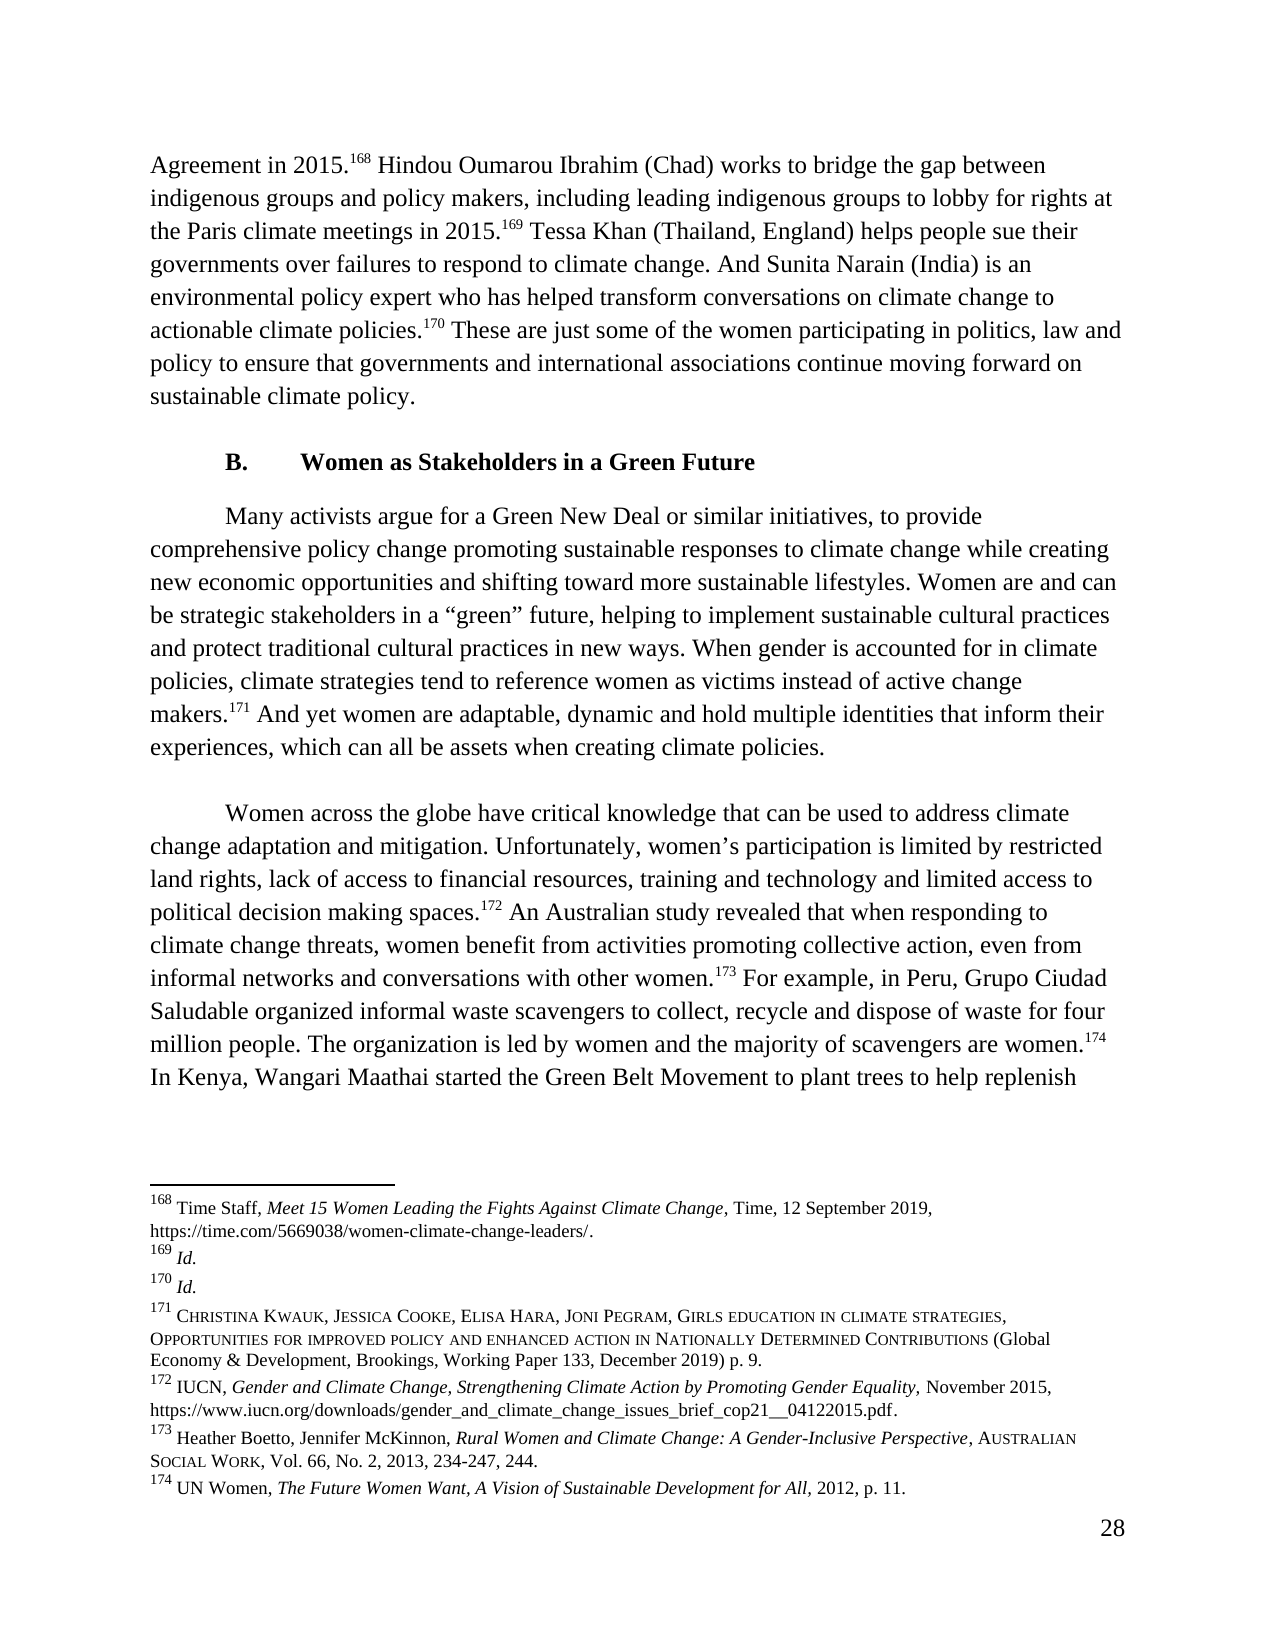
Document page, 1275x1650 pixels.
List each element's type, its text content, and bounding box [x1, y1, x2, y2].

text Women across the globe have critical knowledge that can be used to address climate change adaptation and mitigation. Unfortunately, women’s participation is limited by restricted land rights, lack of access to financial resources, training and technology and limited access to political decision making spaces. An Australian study revealed that when responding to climate change threats, women benefit from activities promoting collective action, even from informal networks and conversations with other women. For example, in Peru, Grupo Ciudad Saludable organized informal waste scavengers to collect, recycle and dispose of waste for four million people. The organization is led by women and the majority of scavengers are women. In Kenya, Wangari Maathai started the Green Belt Movement to plant trees to help replenish natural resources and reduce vulnerability to climate change. When she did so, she also started an international movement and shifted cultural perceptions around climate change. [150, 798, 1125, 1124]
text Women as Stakeholders in a Green Future [225, 447, 1125, 476]
text Many activists argue for a Green New Deal or similar initiatives, to provide comprehensive policy change promoting sustainable responses to climate change while creating new economic opportunities and shifting toward more sustainable lifestyles. Women are and can be strategic stakeholders in a “green” future, helping to implement sustainable cultural practices and protect traditional cultural practices in new ways. When gender is accounted for in climate policies, climate strategies tend to reference women as victims instead of active change makers. And yet women are adaptable, dynamic and hold multiple identities that inform their experiences, which can all be assets when creating climate policies. [150, 501, 1125, 761]
text Women politicians are also leading the way on climate change efforts. A study by Curtin University (Australia) found female representation in national parliaments leads countries to adopt stronger climate change policies. Women are not only acting as elected leaders, but also diplomats, negotiators and lobbyists. Christiana Figueres (Costa Rica) led a climate change nonprofit and then became the leader of the UNFCCC, helping leaders negotiate the Paris Agreement in 2015. Hindou Oumarou Ibrahim (Chad) works to bridge the gap between indigenous groups and policy makers, including leading indigenous groups to lobby for rights at the Paris climate meetings in 2015. Tessa Khan (Thailand, England) helps people sue their governments over failures to respond to climate change. And Sunita Narain (India) is an environmental policy expert who has helped transform conversations on climate change to actionable climate policies. These are just some of the women participating in politics, law and policy to ensure that governments and international associations continue moving forward on sustainable climate policy. [150, 150, 1125, 410]
